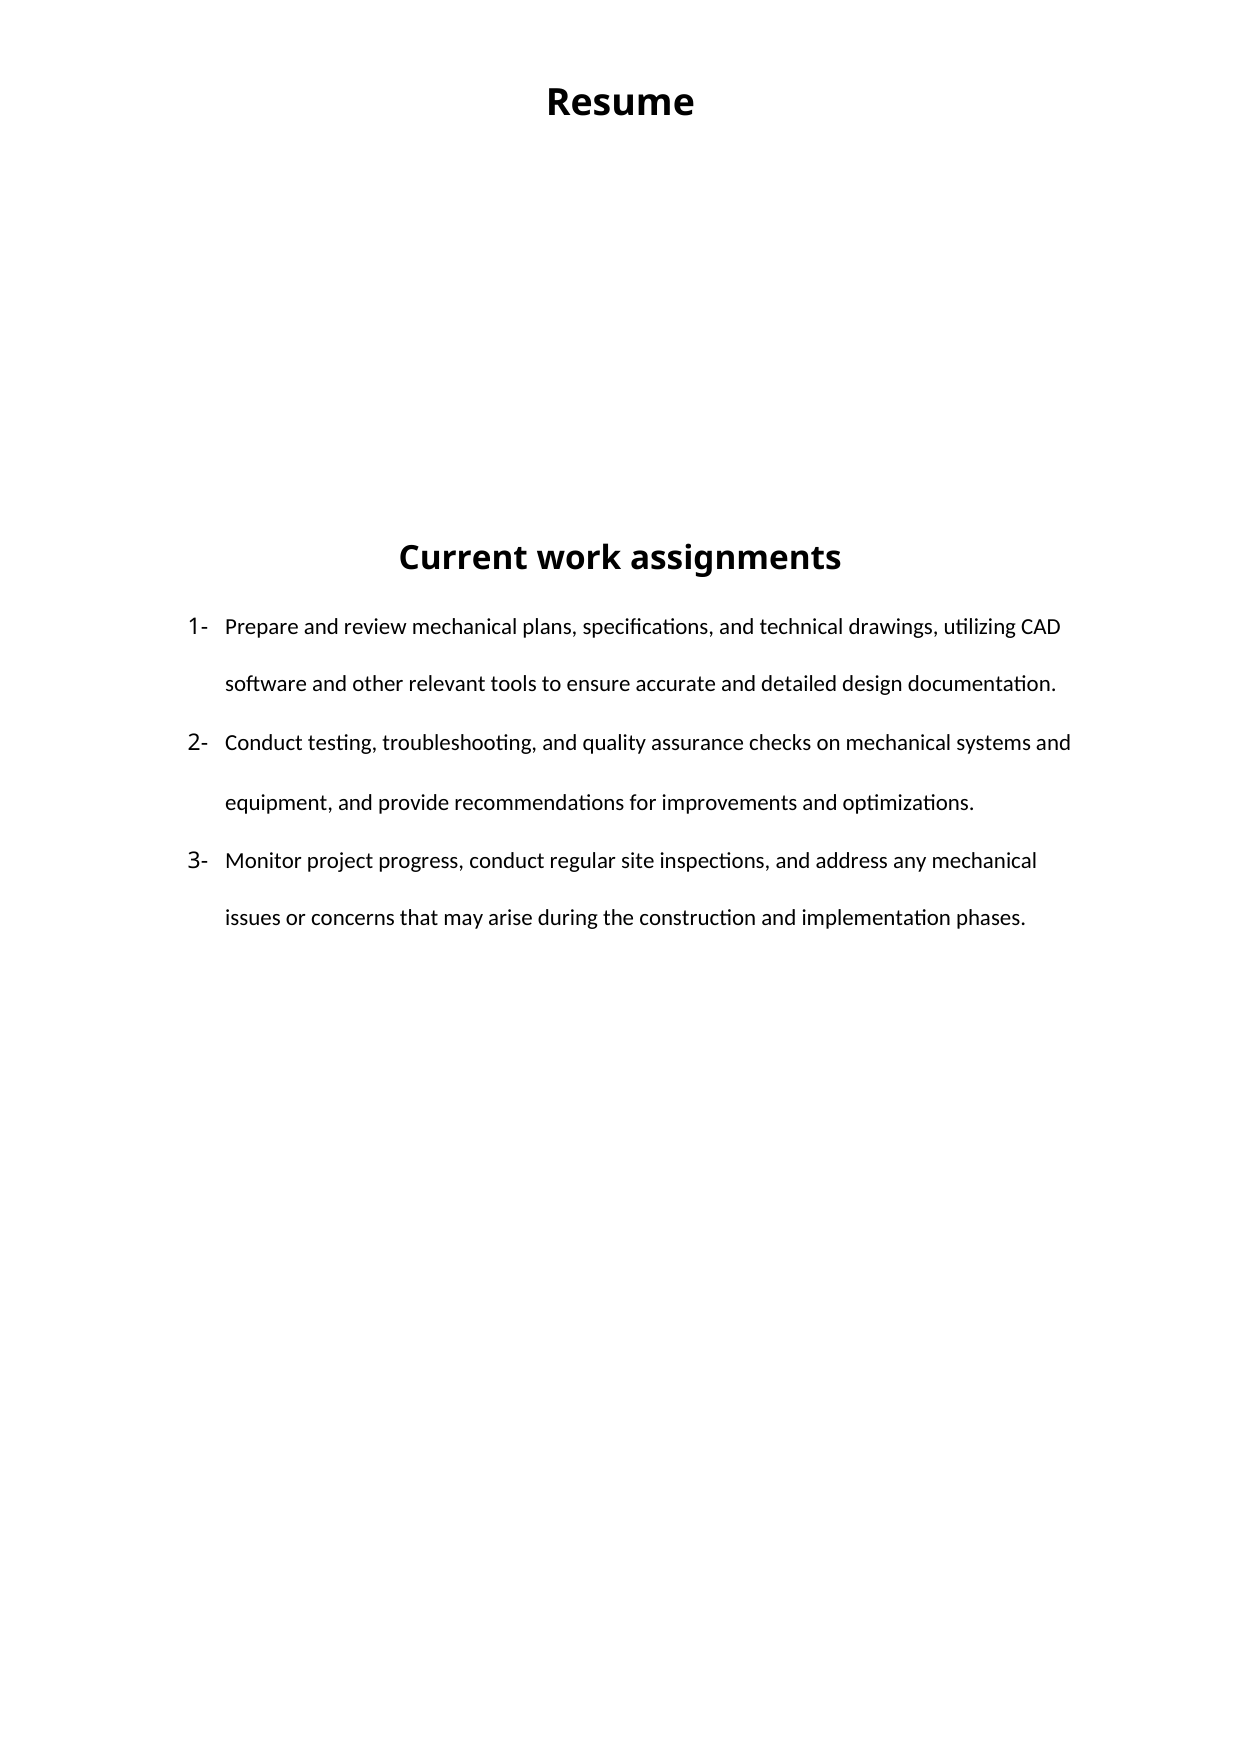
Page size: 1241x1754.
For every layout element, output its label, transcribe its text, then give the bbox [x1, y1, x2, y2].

list equipment, and provide recommendations for improvements and optimizations. [225, 788, 1090, 816]
list Monitor project progress, conduct regular site inspections, and address any mechanical issues or concerns that may arise during the construction and implementation phases. [187, 844, 1090, 931]
list Conduct testing, troubleshooting, and quality assurance checks on mechanical systems and [187, 725, 1090, 757]
list Prepare and review mechanical plans, specifications, and technical drawings, utilizing CAD software and other relevant tools to ensure accurate and detailed design documentation. [187, 610, 1090, 697]
text Current work assignments [150, 533, 1090, 579]
